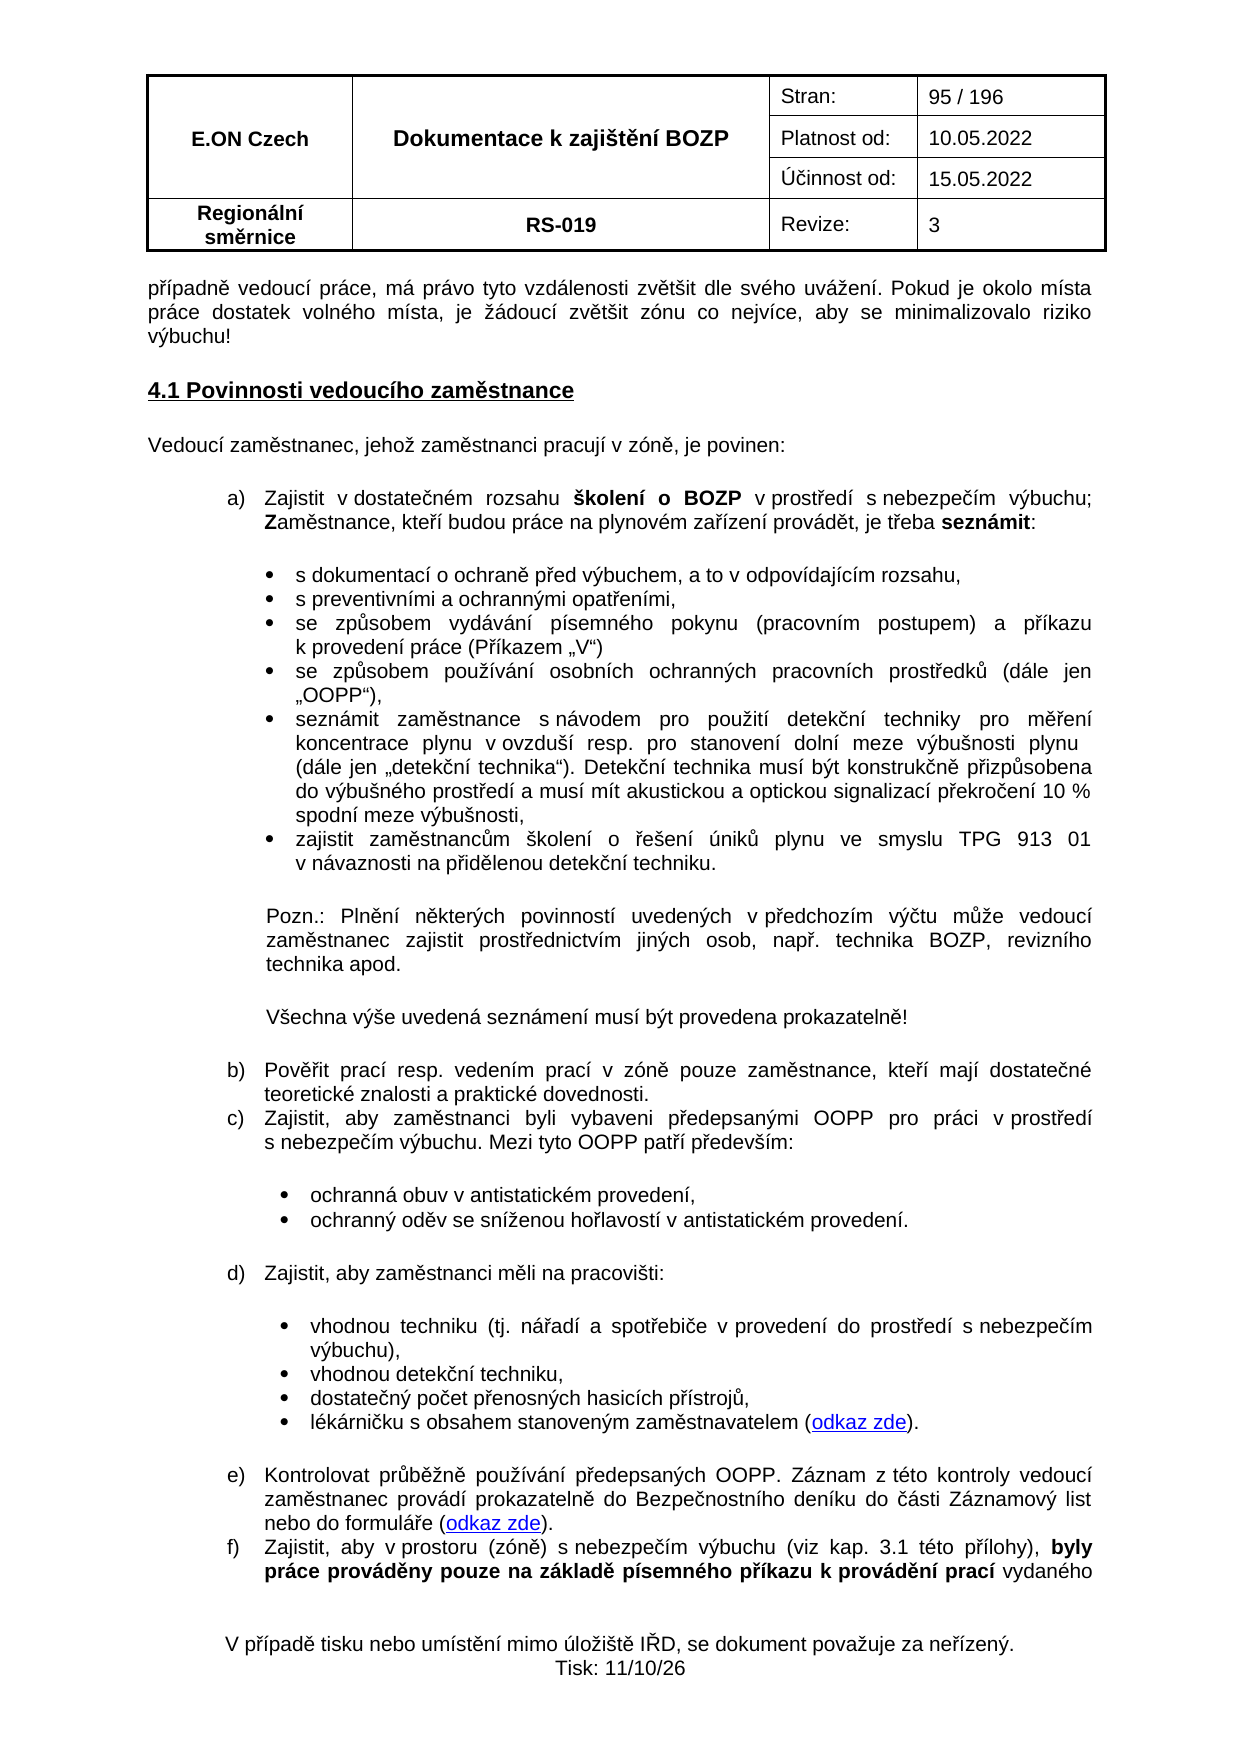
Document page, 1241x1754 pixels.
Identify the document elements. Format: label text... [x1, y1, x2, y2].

list Kontrolovat průběžně používání předepsaných OOPP. Záznam z této kontroly vedoucí zaměstnanec provádí prokazatelně do Bezpečnostního deníku do části Záznamový list nebo do formuláře (odkaz zde). [227, 1463, 1092, 1535]
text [148, 276, 1092, 348]
text Všechna výše uvedená seznámení musí být provedena prokazatelně! [266, 1005, 1092, 1029]
list se způsobem vydávání písemného pokynu (pracovním postupem) a příkazu k provedení práce (Příkazem „V“) [266, 611, 1092, 659]
text Pozn.: Plnění některých povinností uvedených v předchozím výčtu může vedoucí zaměstnanec zajistit prostřednictvím jiných osob, např. technika BOZP, revizního technika apod. [266, 904, 1092, 976]
list ochranná obuv v antistatickém provedení, [281, 1183, 1092, 1207]
text Vedoucí zaměstnanec, jehož zaměstnanci pracují v zóně, je povinen: [148, 433, 1092, 457]
list vhodnou techniku (tj. nářadí a spotřebiče v provedení do prostředí s nebezpečím výbuchu), [281, 1314, 1092, 1362]
list Pověřit prací resp. vedením prací v zóně pouze zaměstnance, kteří mají dostatečné teoretické znalosti a praktické dovednosti. [227, 1058, 1092, 1106]
list Zajistit, aby zaměstnanci měli na pracovišti: [227, 1261, 1092, 1284]
list seznámit zaměstnance s návodem pro použití detekční techniky pro měření koncentrace plynu v ovzduší resp. pro stanovení dolní meze výbušnosti plynu (dále jen „detekční technika“). Detekční technika musí být konstrukčně přizpůsobena do výbušného prostředí a musí mít akustickou a optickou signalizací překročení 10 % spodní meze výbušnosti, [266, 707, 1092, 827]
list se způsobem používání osobních ochranných pracovních prostředků (dále jen „OOPP“), [266, 659, 1092, 707]
list s preventivními a ochrannými opatřeními, [266, 587, 1092, 611]
text 4.1 Povinnosti vedoucího zaměstnance [148, 377, 1092, 403]
list ochranný oděv se sníženou hořlavostí v antistatickém provedení. [281, 1207, 1092, 1231]
list Zajistit, aby zaměstnanci byli vybaveni předepsanými OOPP pro práci v prostředí s nebezpečím výbuchu. Mezi tyto OOPP patří především: [227, 1106, 1092, 1154]
list vhodnou detekční techniku, [281, 1362, 1092, 1386]
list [227, 1535, 1092, 1583]
list lékárničku s obsahem stanoveným zaměstnavatelem (odkaz zde). [281, 1410, 1092, 1434]
list dostatečný počet přenosných hasicích přístrojů, [281, 1386, 1092, 1410]
list Zajistit v dostatečném rozsahu školení o BOZP v prostředí s nebezpečím výbuchu; Zaměstnance, kteří budou práce na plynovém zařízení provádět, je třeba seznámit: [227, 486, 1092, 534]
list s dokumentací o ochraně před výbuchem, a to v odpovídajícím rozsahu, [266, 563, 1092, 587]
list zajistit zaměstnancům školení o řešení úniků plynu ve smyslu TPG 913 01 v návaznosti na přidělenou detekční techniku. [266, 827, 1092, 875]
